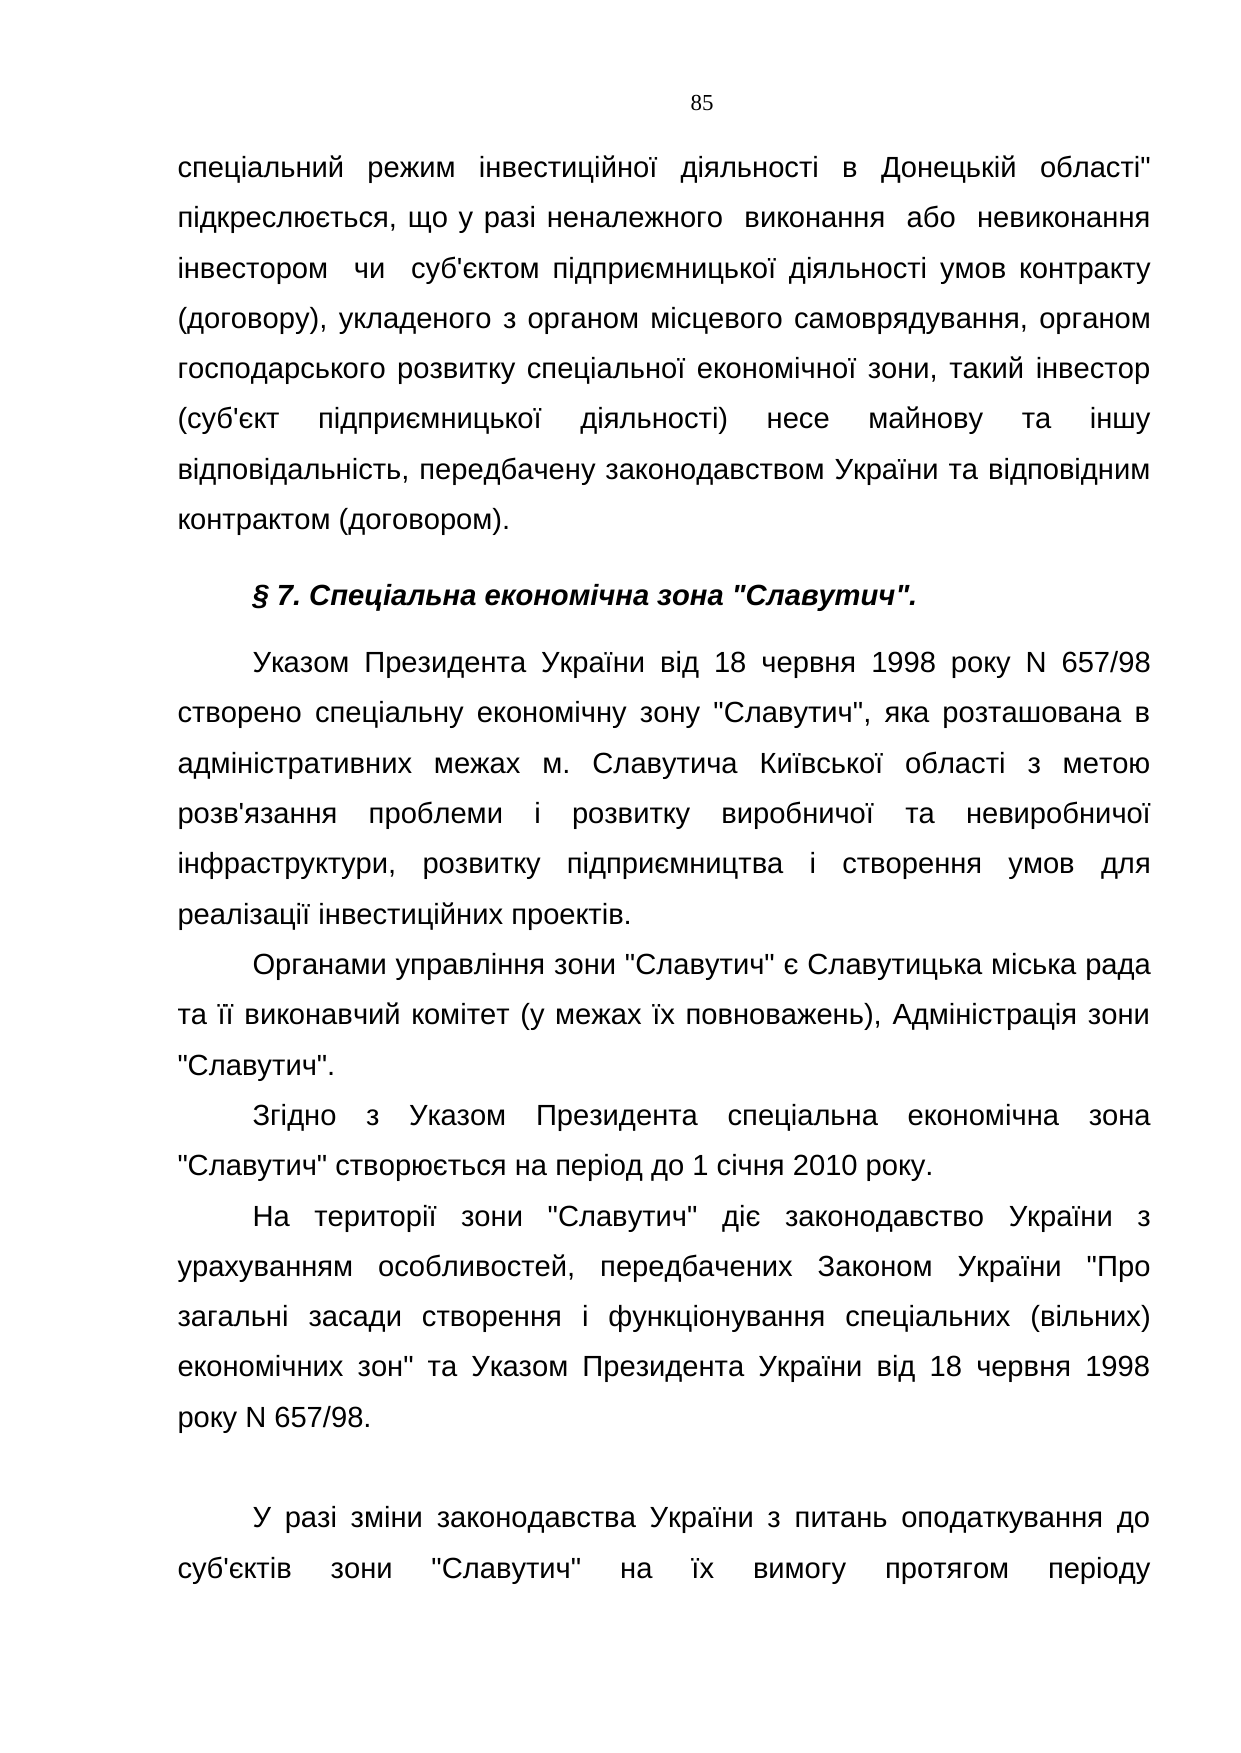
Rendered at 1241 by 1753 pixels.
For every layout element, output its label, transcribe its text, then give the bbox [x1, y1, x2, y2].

text На території зони "Славутич" діє законодавство України з урахуванням особливостей, передбачених Законом України "Про загальні засади створення і функціонування спеціальних (вільних) економічних зон" та Указом Президента України від 18 червня 1998 року N 657/98. [177, 1198, 1152, 1433]
text Органами управління зони "Славутич" є Славутицька міська рада та її виконавчий комітет (у межах їх повноважень), Адміністрація зони "Славутич". [177, 947, 1152, 1081]
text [177, 150, 1152, 536]
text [177, 1500, 1152, 1584]
text Указом Президента України від 18 червня 1998 року N 657/98 створено спеціальну економічну зону "Славутич", яка розташована в адміністративних межах м. Славутича Київської області з метою розв'язання проблеми і розвитку виробничої та невиробничої інфраструктури, розвитку підприємництва і створення умов для реалізації інвестиційних проектів. [177, 645, 1152, 930]
text Згідно з Указом Президента спеціальна економічна зона "Славутич" створюється на період до 1 січня 2010 року. [177, 1098, 1152, 1182]
subtitle § 7. Спеціальна економічна зона "Славутич". [177, 577, 1152, 611]
